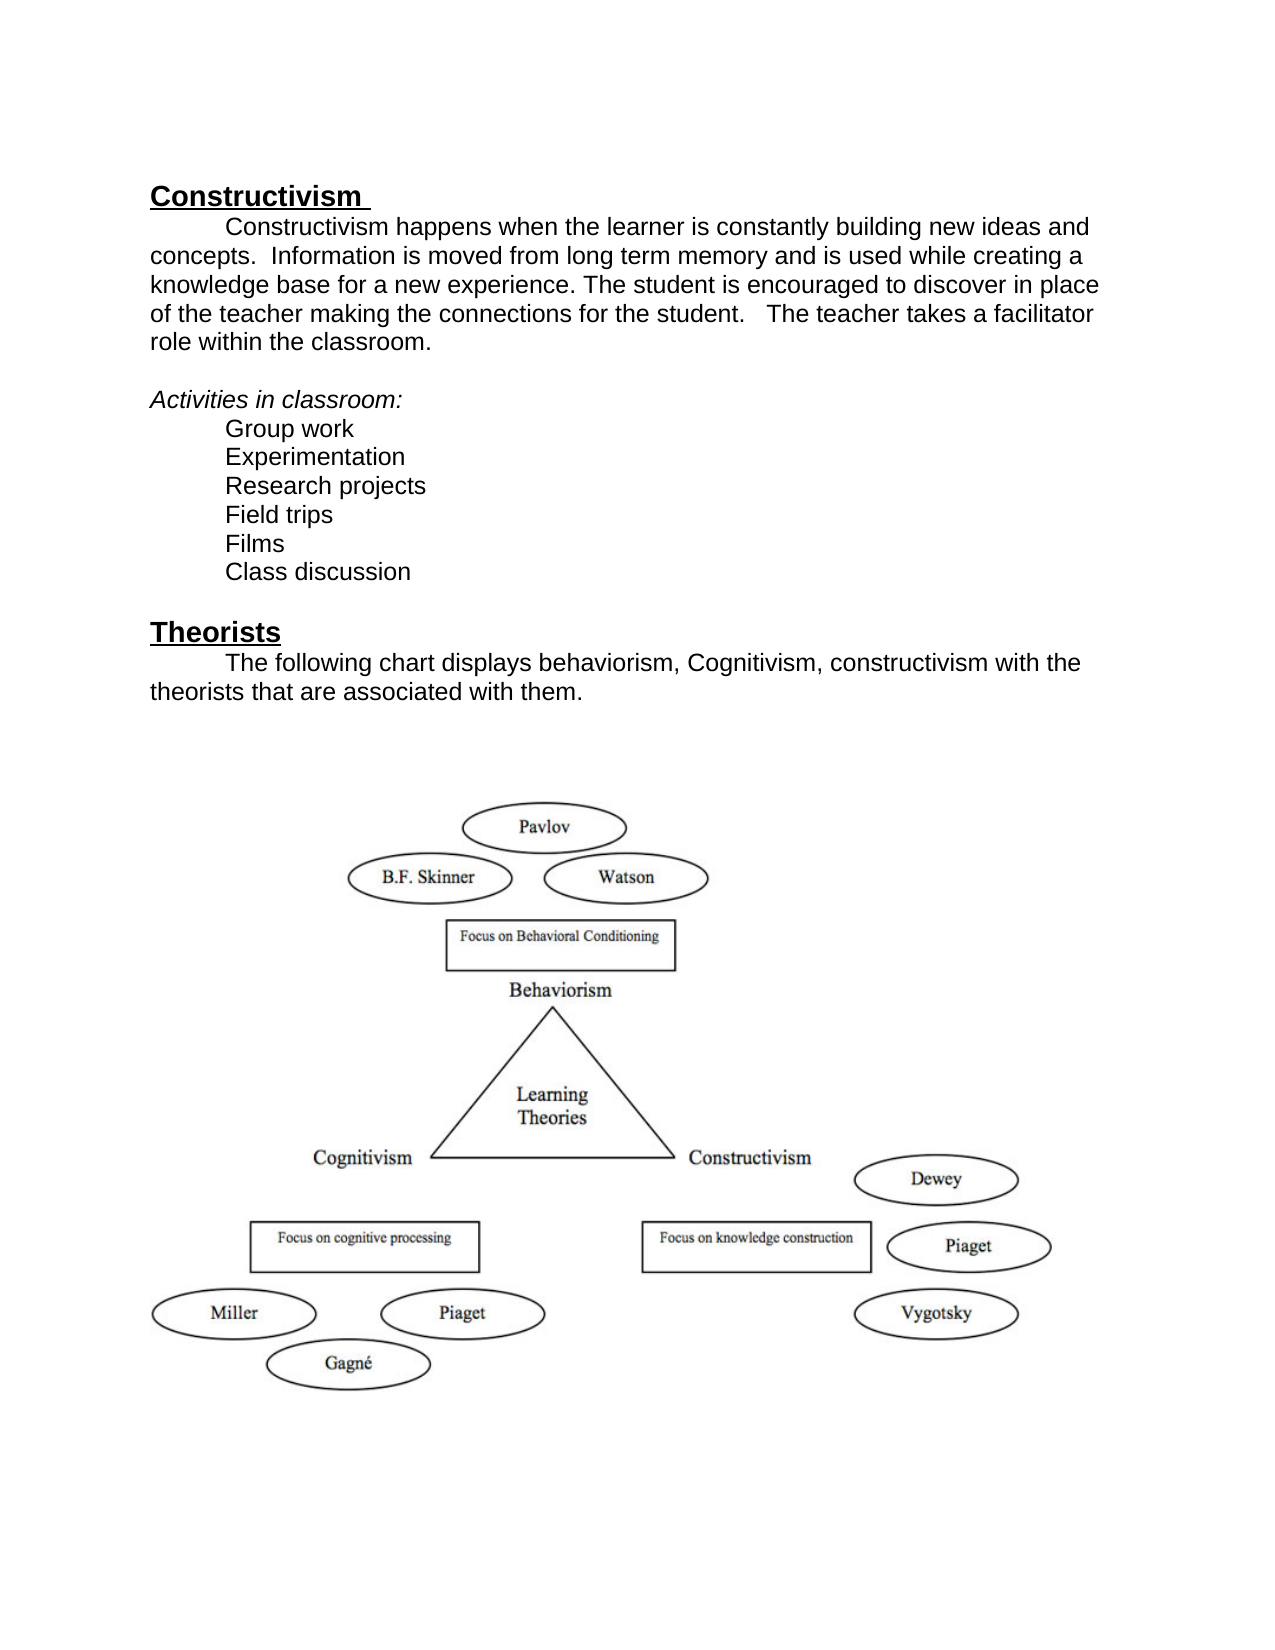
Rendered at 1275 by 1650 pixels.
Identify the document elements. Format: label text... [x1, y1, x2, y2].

text Films [150, 528, 1125, 557]
text The following chart displays behaviorism, Cognitivism, constructivism with the theorists that are associated with them. [150, 648, 1125, 706]
text Field trips [150, 500, 1125, 528]
text Class discussion [150, 557, 1125, 586]
text Constructivism happens when the learner is constantly building new ideas and concepts. Information is moved from long term memory and is used while creating a knowledge base for a new experience. The student is encouraged to discover in place of the teacher making the connections for the student. The teacher takes a facilitator role within the classroom. [150, 212, 1125, 356]
text Theorists [150, 615, 1125, 648]
text Experimentation [150, 442, 1125, 471]
text Activities in classroom: [150, 385, 1125, 413]
text Constructivism [150, 179, 1125, 212]
picture [150, 792, 1058, 1399]
text Research projects [150, 471, 1125, 500]
text Group work [150, 413, 1125, 442]
